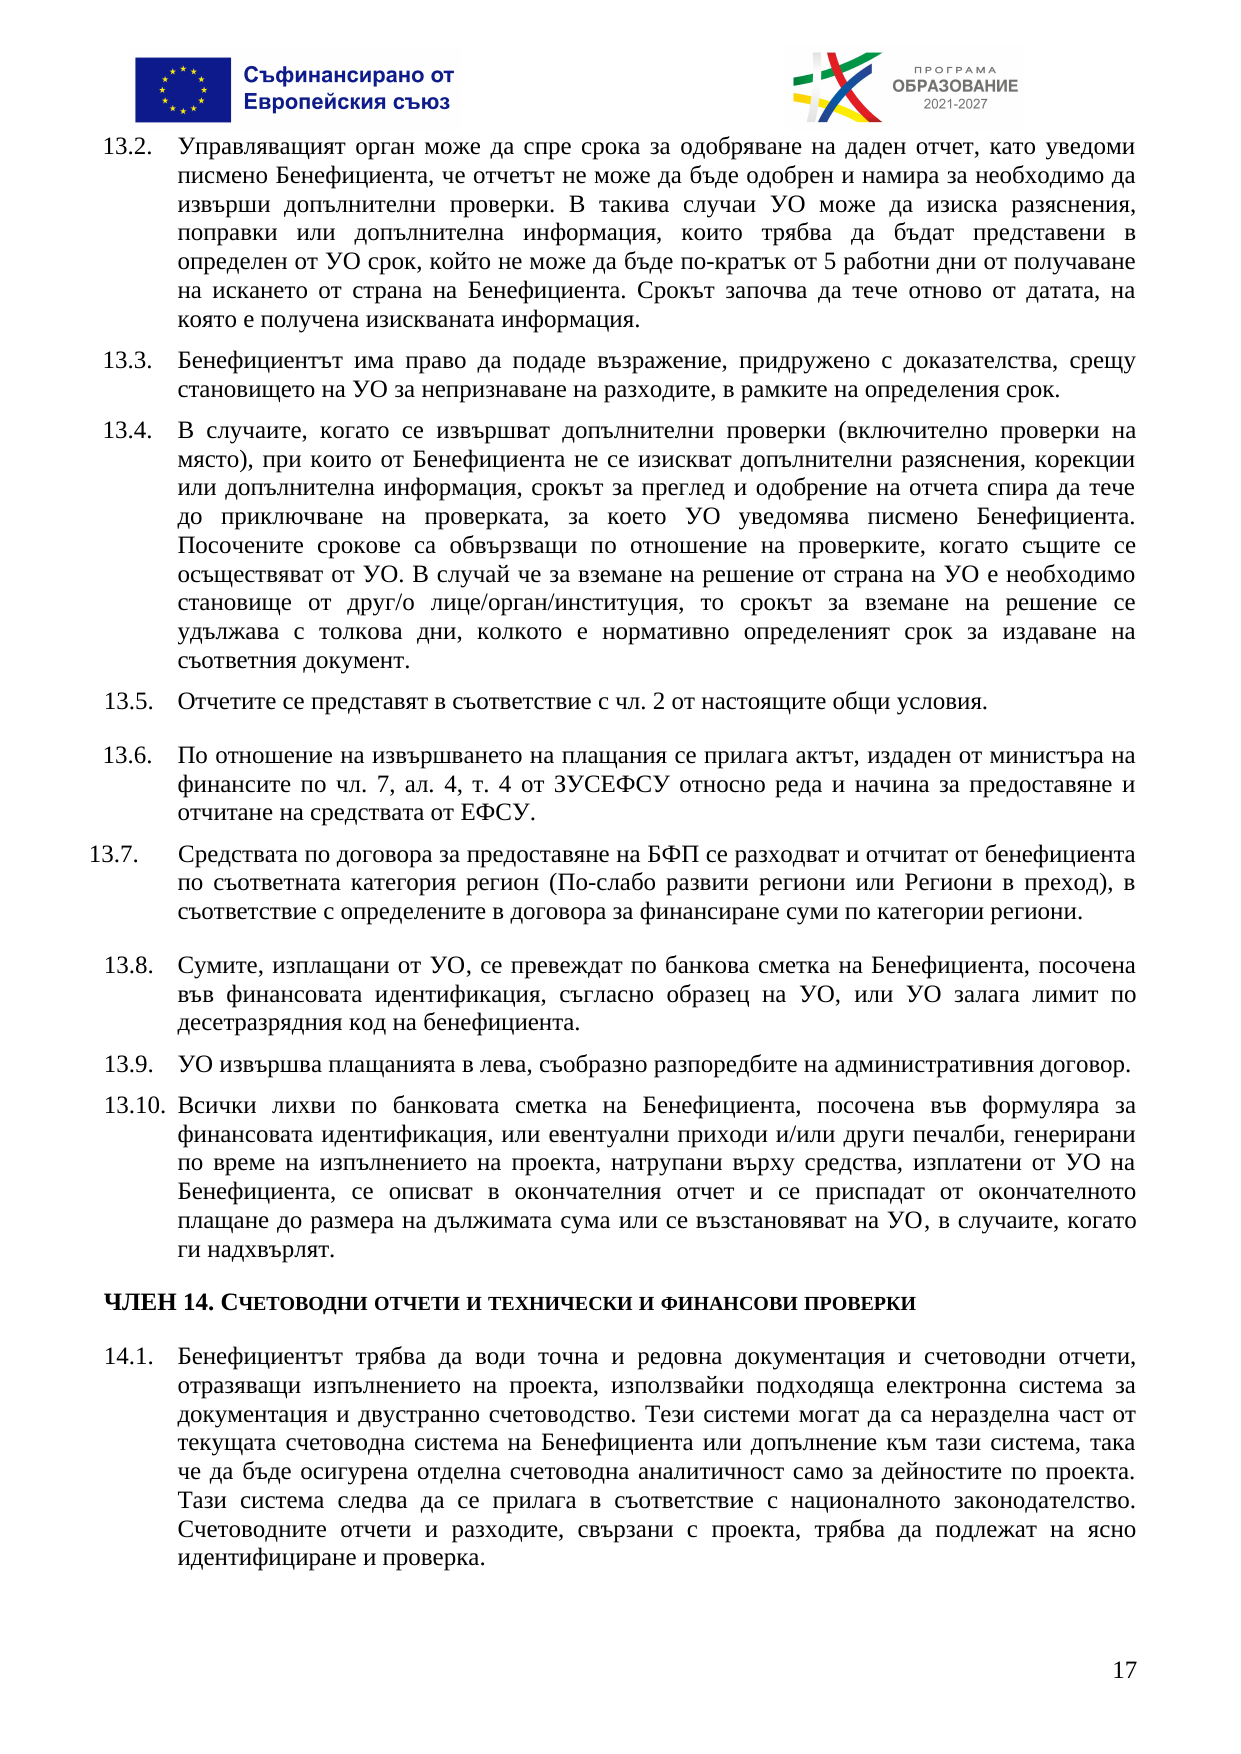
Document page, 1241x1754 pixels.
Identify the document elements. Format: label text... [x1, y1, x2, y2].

list 13.8. Сумите, изплащани от УО, се превеждат по банкова сметка на Бенефициента, посочена във финансовата идентификация, съгласно образец на УО, или УО залага лимит по десетразрядния код на бенефициента. [103, 950, 1137, 1036]
text 13.5. Отчетите се представят в съответствие с чл. 2 от настоящите общи условия. [103, 686, 1137, 715]
list 13.6. По отношение на извършването на плащания се прилага актът, издаден от министъра на финансите по чл. 7, ал. 4, т. 4 от ЗУСЕФСУ относно реда и начина за предоставяне и отчитане на средствата от ЕФСУ. [102, 740, 1137, 826]
list 13.10. Всички лихви по банковата сметка на Бенефициента, посочена във формуляра за финансовата идентификация, или евентуални приходи и/или други печалби, генерирани по време на изпълнението на проекта, натрупани върху средства, изплатени от УО на Бенефициента, се описват в окончателния отчет и се приспадат от окончателното плащане до размера на дължимата сума или се възстановяват на УО, в случаите, когато ги надхвърлят. [103, 1090, 1137, 1262]
list 13.2. Управляващият орган може да спре срока за одобряване на даден отчет, като уведоми писмено Бенефициента, че отчетът не може да бъде одобрен и намира за необходимо да извърши допълнителни проверки. В такива случаи УО може да изиска разяснения, поправки или допълнителна информация, които трябва да бъдат представени в определен от УО срок, който не може да бъде по-кратък от 5 работни дни от получаване на искането от страна на Бенефициента. Срокът започва да тече отново от датата, на която е получена изискваната информация. [102, 131, 1137, 332]
picture [126, 48, 462, 131]
list 13.3. Бенефициентът има право да подаде възражение, придружено с доказателства, срещу становището на УО за непризнаване на разходите, в рамките на определения срок. [102, 345, 1137, 402]
text 13.7. Средствата по договора за предоставяне на БФП се разходват и отчитат от бенефициента по съответната категория регион (По-слабо развити региони или Региони в преход), в съответствие с определените в договора за финансиране суми по категории региони. [89, 839, 1137, 925]
picture [783, 44, 1024, 129]
list 14.1. Бенефициентът трябва да води точна и редовна документация и счетоводни отчети, отразяващи изпълнението на проекта, използвайки подходяща електронна система за документация и двустранно счетоводство. Тези системи могат да са неразделна част от текущата счетоводна система на Бенефициента или допълнение към тази система, така че да бъде осигурена отделна счетоводна аналитичност само за дейностите по проекта. Тази система следва да се прилага в съответствие с националното законодателство. Счетоводните отчети и разходите, свързани с проекта, трябва да подлежат на ясно идентифициране и проверка. [103, 1341, 1137, 1571]
list 13.9. УО извършва плащанията в лева, съобразно разпоредбите на административния договор. [103, 1049, 1137, 1077]
subtitle ЧЛЕН 14. Счетоводни отчети и технически и финансови проверки [103, 1287, 1137, 1316]
list 13.4. В случаите, когато се извършват допълнителни проверки (включително проверки на място), при които от Бенефициента не се изискват допълнителни разяснения, корекции или допълнителна информация, срокът за преглед и одобрение на отчета спира да тече до приключване на проверката, за което УО уведомява писмено Бенефициента. Посочените срокове са обвързващи по отношение на проверките, когато същите се осъществяват от УО. В случай че за вземане на решение от страна на УО е необходимо становище от друг/о лице/орган/институция, то срокът за вземане на решение се удължава с толкова дни, колкото е нормативно определеният срок за издаване на съответния документ. [102, 415, 1137, 674]
